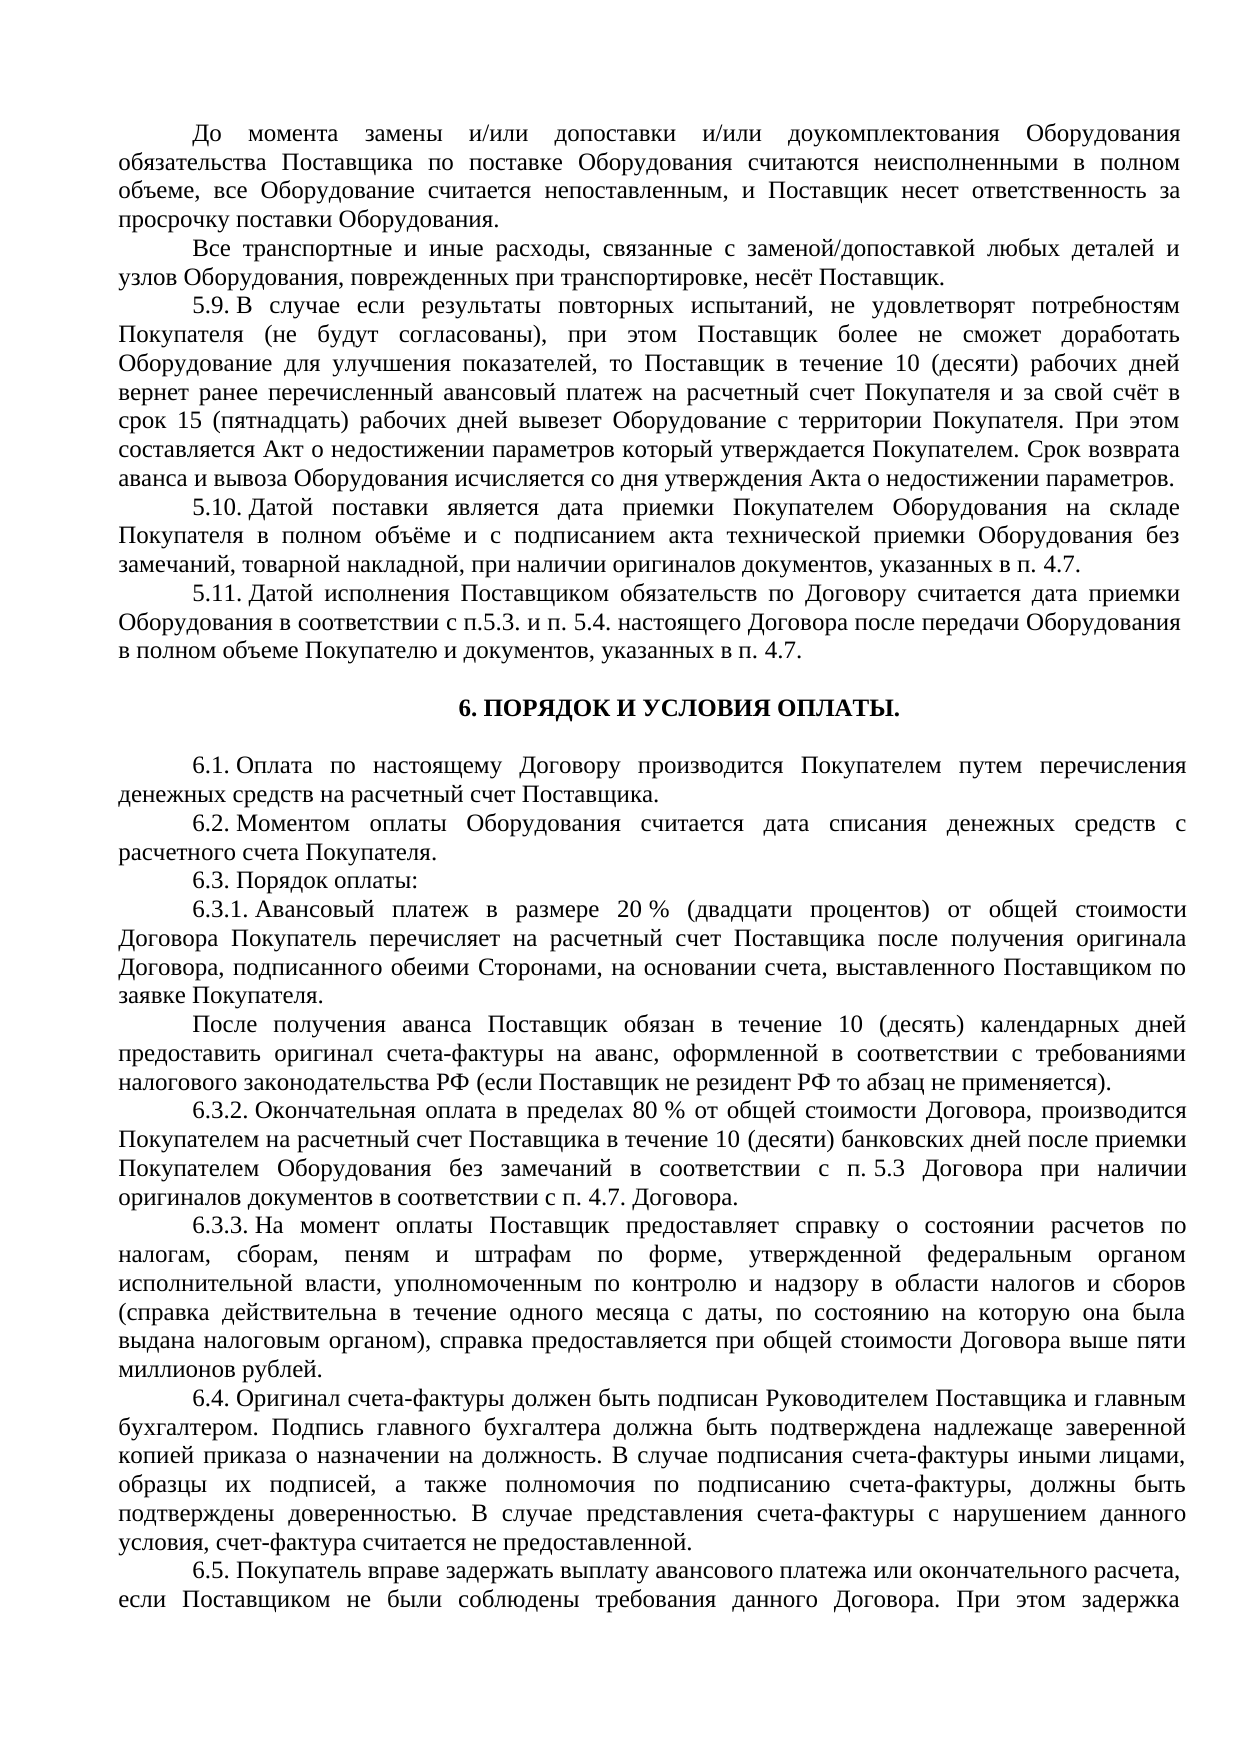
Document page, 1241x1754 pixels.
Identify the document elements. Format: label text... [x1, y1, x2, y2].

text 6.3.3. На момент оплаты Поставщик предоставляет справку о состоянии расчетов по налогам, сборам, пеням и штрафам по форме, утвержденной федеральным органом исполнительной власти, уполномоченным по контролю и надзору в области налогов и сборов (справка действительна в течение одного месяца с даты, по состоянию на которую она была выдана налоговым органом), справка предоставляется при общей стоимости Договора выше пяти миллионов рублей. [118, 1211, 1187, 1383]
text После получения аванса Поставщик обязан в течение 10 (десять) календарных дней предоставить оригинал счета-фактуры на аванс, оформленной в соответствии с требованиями налогового законодательства РФ (если Поставщик не резидент РФ то абзац не применяется). [118, 1009, 1187, 1096]
text 5.9. В случае если результаты повторных испытаний, не удовлетворят потребностям Покупателя (не будут согласованы), при этом Поставщик более не сможет доработать Оборудование для улучшения показателей, то Поставщик в течение 10 (десяти) рабочих дней вернет ранее перечисленный авансовый платеж на расчетный счет Покупателя и за свой счёт в срок 15 (пятнадцать) рабочих дней вывезет Оборудование с территории Покупателя. При этом составляется Акт о недостижении параметров который утверждается Покупателем. Срок возврата аванса и вывоза Оборудования исчисляется со дня утверждения Акта о недостижении параметров. [118, 291, 1181, 492]
text 6.3.2. Окончательная оплата в пределах 80 % от общей стоимости Договора, производится Покупателем на расчетный счет Поставщика в течение 10 (десяти) банковских дней после приемки Покупателем Оборудования без замечаний в соответствии с п. 5.3 Договора при наличии оригиналов документов в соответствии с п. 4.7. Договора. [118, 1096, 1187, 1211]
text 6.2. Моментом оплаты Оборудования считается дата списания денежных средств с расчетного счета Покупателя. [118, 808, 1187, 866]
text 6. ПОРЯДОК И УСЛОВИЯ ОПЛАТЫ. [118, 693, 1181, 722]
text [118, 1556, 1181, 1613]
text 5.10. Датой поставки является дата приемки Покупателем Оборудования на складе Покупателя в полном объёме и с подписанием акта технической приемки Оборудования без замечаний, товарной накладной, при наличии оригиналов документов, указанных в п. 4.7. [118, 492, 1181, 578]
text Все транспортные и иные расходы, связанные с заменой/допоставкой любых деталей и узлов Оборудования, поврежденных при транспортировке, несёт Поставщик. [118, 233, 1181, 291]
text До момента замены и/или допоставки и/или доукомплектования Оборудования обязательства Поставщика по поставке Оборудования считаются неисполненными в полном объеме, все Оборудование считается непоставленным, и Поставщик несет ответственность за просрочку поставки Оборудования. [118, 118, 1181, 233]
text 6.1. Оплата по настоящему Договору производится Покупателем путем перечисления денежных средств на расчетный счет Поставщика. [118, 751, 1187, 808]
text 6.3.1. Авансовый платеж в размере 20 % (двадцати процентов) от общей стоимости Договора Покупатель перечисляет на расчетный счет Поставщика после получения оригинала Договора, подписанного обеими Сторонами, на основании счета, выставленного Поставщиком по заявке Покупателя. [118, 894, 1187, 1009]
text 6.4. Оригинал счета-фактуры должен быть подписан Руководителем Поставщика и главным бухгалтером. Подпись главного бухгалтера должна быть подтверждена надлежаще заверенной копией приказа о назначении на должность. В случае подписания счета-фактуры иными лицами, образцы их подписей, а также полномочия по подписанию счета-фактуры, должны быть подтверждены доверенностью. В случае представления счета-фактуры с нарушением данного условия, счет-фактура считается не предоставленной. [118, 1383, 1187, 1556]
text 5.11. Датой исполнения Поставщиком обязательств по Договору считается дата приемки Оборудования в соответствии с п.5.3. и п. 5.4. настоящего Договора после передачи Оборудования в полном объеме Покупателю и документов, указанных в п. 4.7. [118, 578, 1181, 664]
text 6.3. Порядок оплаты: [118, 866, 1187, 894]
